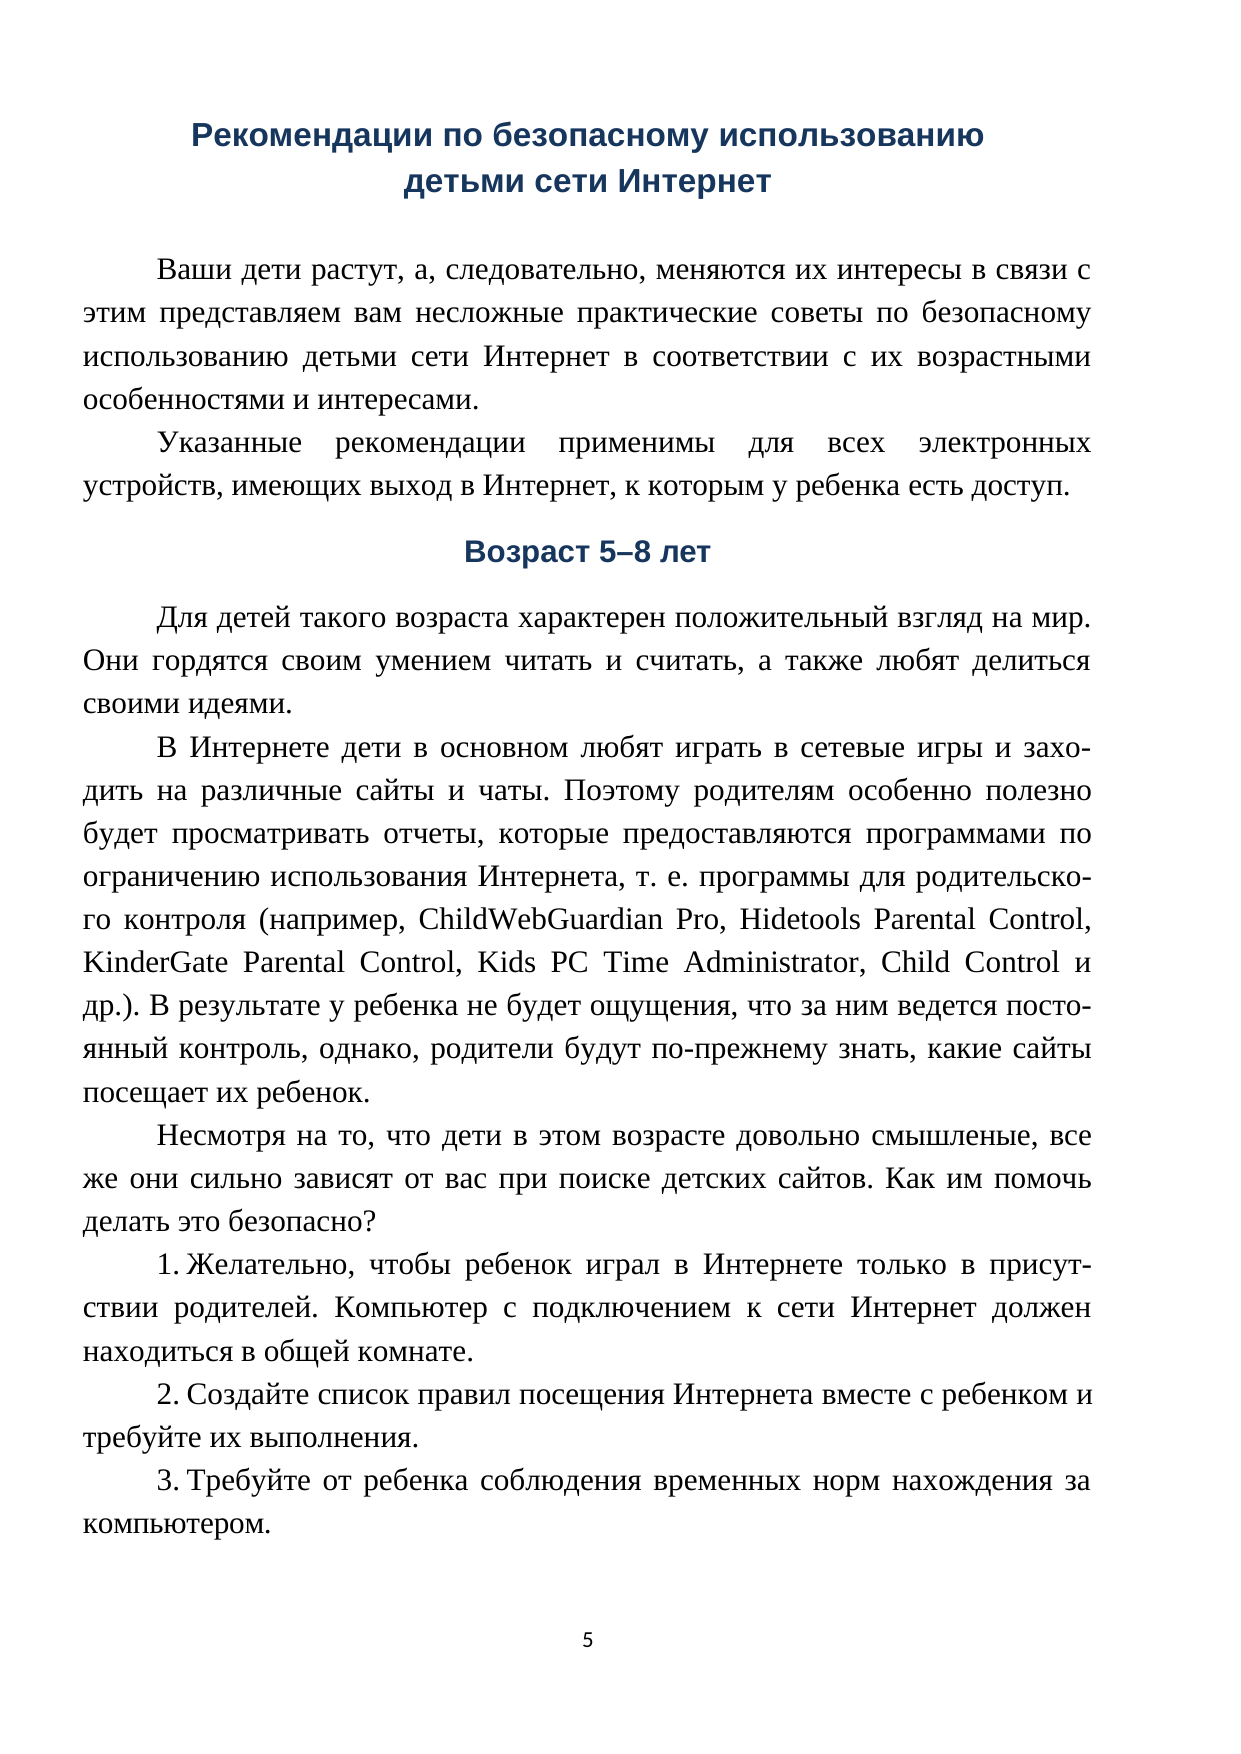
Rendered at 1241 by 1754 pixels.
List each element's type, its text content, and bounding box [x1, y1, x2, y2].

text Для детей такого возраста характерен положительный взгляд на мир. Они гордятся своим умением читать и считать, а также любят делиться своими идеями. [83, 598, 1092, 721]
text В Интернете дети в основном любят играть в сетевые игры и захо- дить на различные сайты и чаты. Поэтому родителям особенно полезно будет просматривать отчеты, которые предоставляются программами по ограничению использования Интернета, т. е. программы для родительско- го контроля (например, ChildWebGuardian Pro, Hidetools Parental Control, KinderGate Parental Control, Kids PC Time Administrator, Child Control и др.). В результате у ребенка не будет ощущения, что за ним ведется посто- янный контроль, однако, родители будут по-прежнему знать, какие сайты посещает их ребенок. [83, 728, 1093, 1109]
subtitle Рекомендации по безопасному использованию детьми сети Интернет [125, 115, 1050, 200]
list Желательно, чтобы ребенок играл в Интернете только в присут- ствии родителей. Компьютер с подключением к сети Интернет должен находиться в общей комнате. [83, 1246, 1093, 1368]
list Требуйте от ребенка соблюдения временных норм нахождения за компьютером. [83, 1461, 1092, 1540]
list Создайте список правил посещения Интернета вместе с ребенком и требуйте их выполнения. [83, 1375, 1093, 1454]
text Указанные рекомендации применимы для всех электронных устройств, имеющих выход в Интернет, к которым у ребенка есть доступ. [83, 423, 1092, 502]
text Несмотря на то, что дети в этом возрасте довольно смышленые, все же они сильно зависят от вас при поиске детских сайтов. Как им помочь делать это безопасно? [83, 1116, 1093, 1238]
subtitle Возраст 5–8 лет [180, 533, 996, 569]
text Ваши дети растут, а, следовательно, меняются их интересы в связи с этим представляем вам несложные практические советы по безопасному использованию детьми сети Интернет в соответствии с их возрастными особенностями и интересами. [83, 251, 1093, 416]
